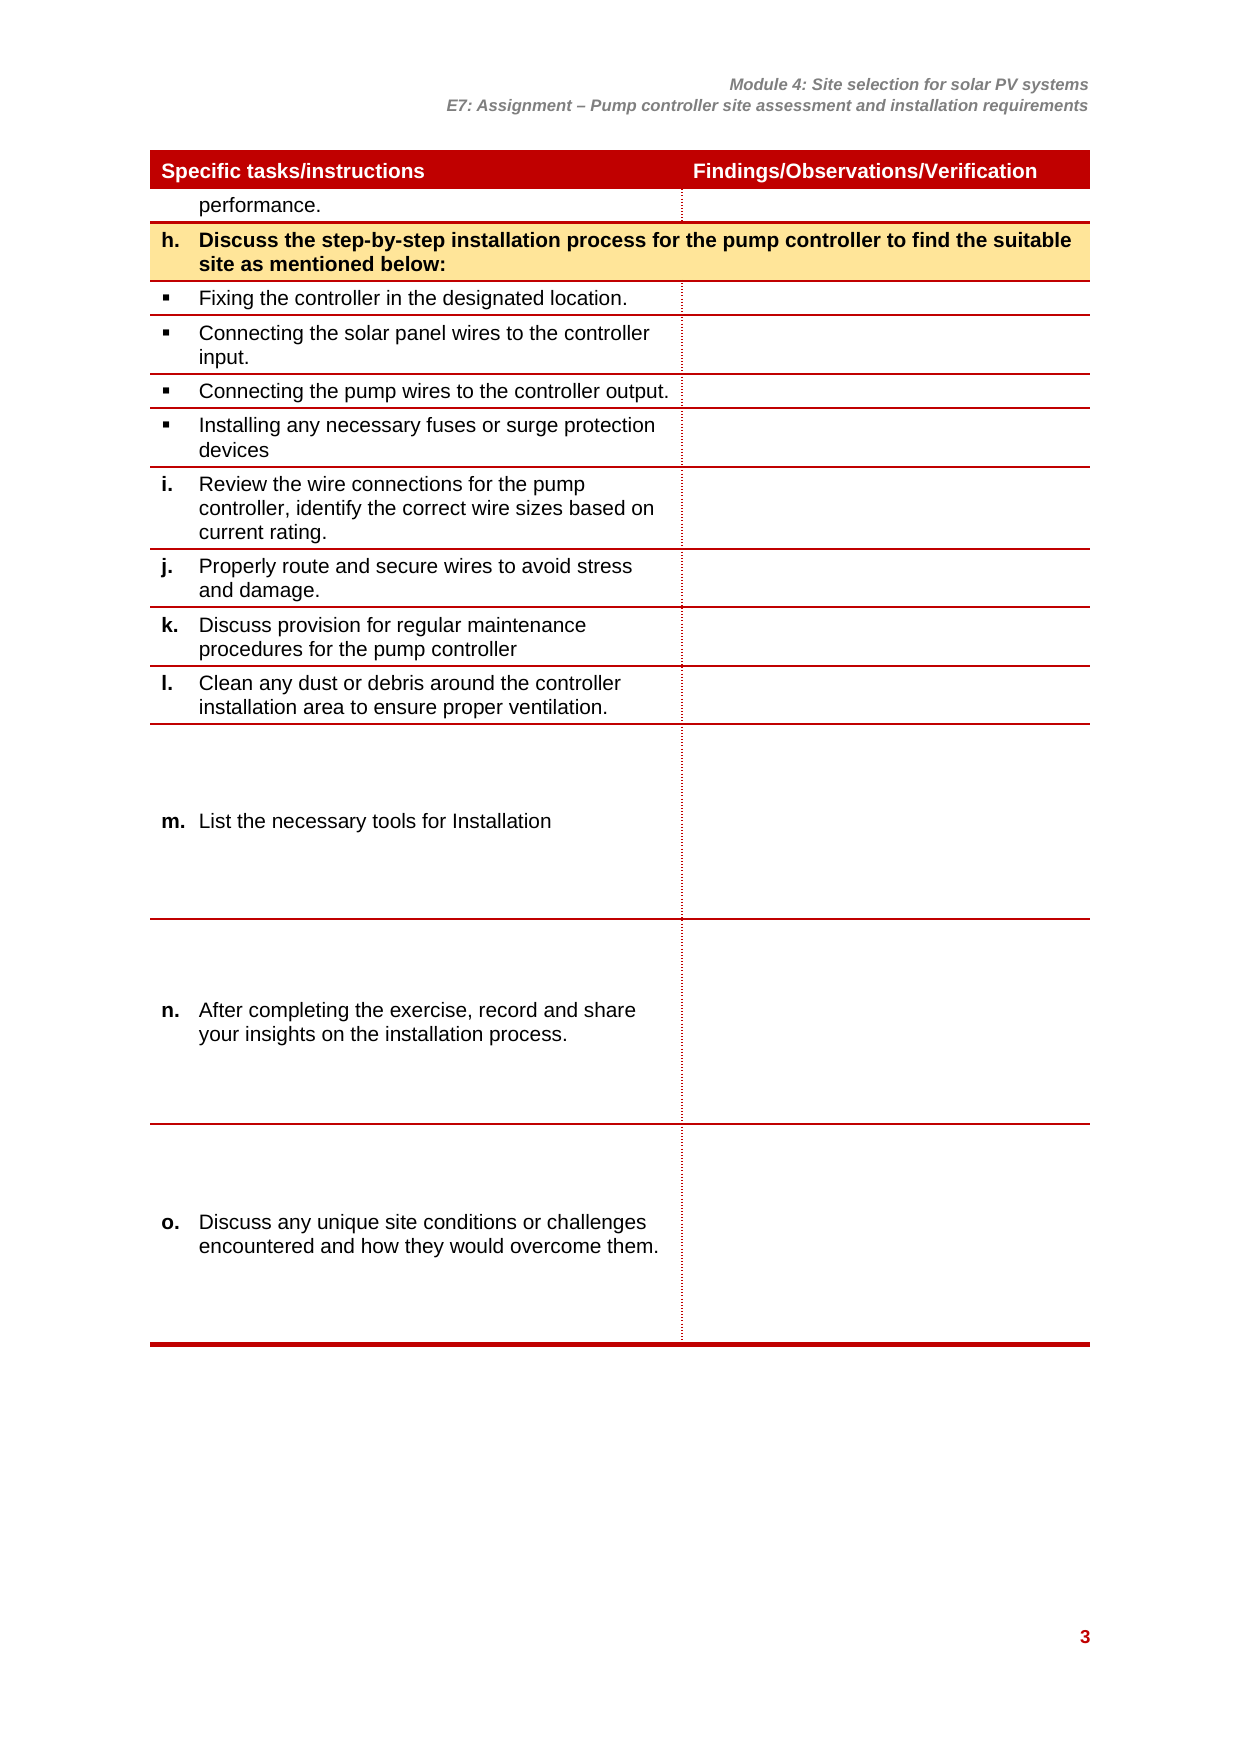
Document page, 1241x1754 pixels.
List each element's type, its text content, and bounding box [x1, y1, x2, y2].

table_cell Fixing the controller in the designated location. [150, 282, 682, 314]
table_cell [682, 667, 1090, 723]
table_cell Review the wire connections for the pump controller, identify the correct wire sizes based on current rating. [150, 468, 682, 548]
table_cell Discuss any unique site conditions or challenges encountered and how they would overcome them. [150, 1125, 682, 1342]
table_header Findings/Observations/Verification [682, 155, 1090, 187]
table_cell [682, 409, 1090, 466]
table_cell Installing any necessary fuses or surge protection devices [150, 409, 682, 466]
table_cell [682, 282, 1090, 314]
table_cell Properly route and secure wires to avoid stress and damage. [150, 550, 682, 606]
table_cell List the necessary tools for Installation [150, 725, 682, 918]
table_cell [682, 468, 1090, 548]
table_header Specific tasks/instructions [150, 155, 682, 187]
table_cell [682, 550, 1090, 606]
table_cell Connecting the solar panel wires to the controller input. [150, 316, 682, 373]
table_cell Connecting the pump wires to the controller output. [150, 375, 682, 407]
table_cell [682, 608, 1090, 664]
table_cell Discuss provision for regular maintenance procedures for the pump controller [150, 608, 682, 664]
table_cell [682, 1125, 1090, 1342]
table_cell [682, 725, 1090, 918]
table_cell Clean any dust or debris around the controller installation area to ensure proper ventilation. [150, 667, 682, 723]
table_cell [150, 189, 682, 221]
table_cell [682, 316, 1090, 373]
table_cell [682, 920, 1090, 1123]
table_cell Discuss the step-by-step installation process for the pump controller to find the suitable site as mentioned below: [150, 224, 1090, 280]
table_cell After completing the exercise, record and share your insights on the installation process. [150, 920, 682, 1123]
table_cell [682, 375, 1090, 407]
table_cell [682, 189, 1090, 221]
